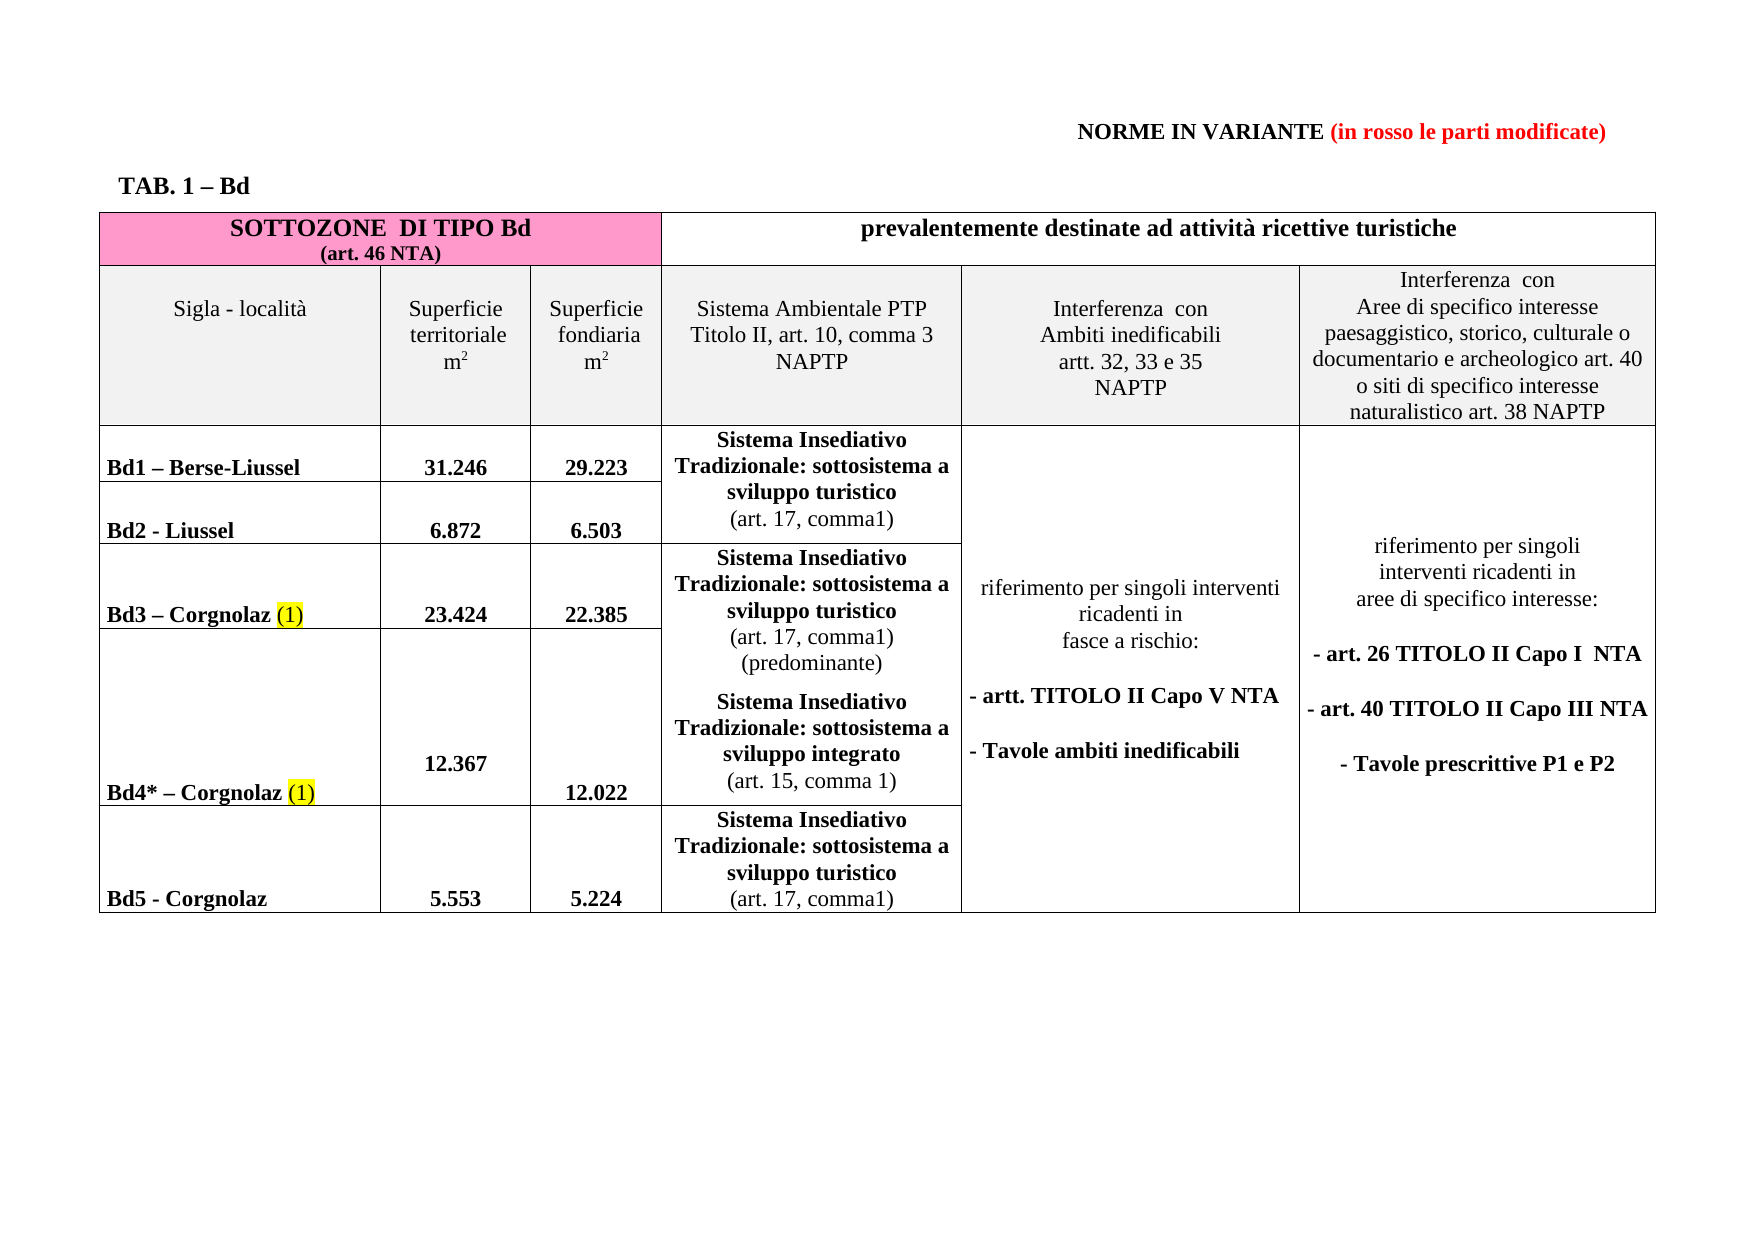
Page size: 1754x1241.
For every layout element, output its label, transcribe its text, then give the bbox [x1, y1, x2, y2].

table_header prevalentemente destinate ad attività ricettive turistiche [662, 213, 1655, 265]
table_cell 6.503 [531, 482, 661, 543]
table_cell 31.246 [381, 426, 530, 481]
table_cell 6.872 [381, 482, 530, 543]
table_header SOTTOZONE DI TIPO Bd (art. 46 NTA) [100, 213, 661, 265]
table_cell 12.367 [381, 629, 530, 805]
table_cell 12.022 [531, 629, 661, 805]
table_cell 23.424 [381, 544, 530, 628]
table_cell riferimento per singoli interventi ricadenti in aree di specifico interesse: - art. 26 TITOLO II Capo I NTA - art. 40 TITOLO II Capo III NTA - Tavole prescrittive P1 e P2 [1300, 426, 1655, 912]
table_cell Superficie territoriale m2 [381, 266, 530, 424]
table_cell 5.224 [531, 806, 661, 912]
table_cell Sistema Insediativo Tradizionale: sottosistema a sviluppo turistico (art. 17, comma1) [662, 426, 961, 543]
table_cell Bd3 – Corgnolaz (1) [100, 544, 380, 628]
table_cell Bd2 - Liussel [100, 482, 380, 543]
table_cell Sigla - località [100, 266, 380, 424]
table_cell Sistema Ambientale PTP Titolo II, art. 10, comma 3 NAPTP [662, 266, 961, 424]
table_cell riferimento per singoli interventi ricadenti in fasce a rischio: - artt. TITOLO II Capo V NTA - Tavole ambiti inedificabili [962, 426, 1299, 912]
table_cell Bd5 - Corgnolaz [100, 806, 380, 912]
table_cell Bd4* – Corgnolaz (1) [100, 629, 380, 805]
table_cell 5.553 [381, 806, 530, 912]
table_cell Interferenza con Ambiti inedificabili artt. 32, 33 e 35 NAPTP [962, 266, 1299, 424]
text TAB. 1 – Bd [118, 171, 1606, 199]
table_cell Bd1 – Berse-Liussel [100, 426, 380, 481]
table_cell Interferenza con Aree di specifico interesse paesaggistico, storico, culturale o documentario e archeologico art. 40 o siti di specifico interesse naturalistico art. 38 NAPTP [1300, 266, 1655, 424]
text NORME IN VARIANTE (in rosso le parti modificate) [118, 118, 1606, 144]
table_cell 22.385 [531, 544, 661, 628]
table_cell Superficie fondiaria m2 [531, 266, 661, 424]
table_cell 29.223 [531, 426, 661, 481]
table_cell Sistema Insediativo Tradizionale: sottosistema a sviluppo turistico (art. 17, comma1) (predominante) Sistema Insediativo Tradizionale: sottosistema a sviluppo integrato (art. 15, comma 1) [662, 544, 961, 805]
table_cell Sistema Insediativo Tradizionale: sottosistema a sviluppo turistico (art. 17, comma1) [662, 806, 961, 912]
